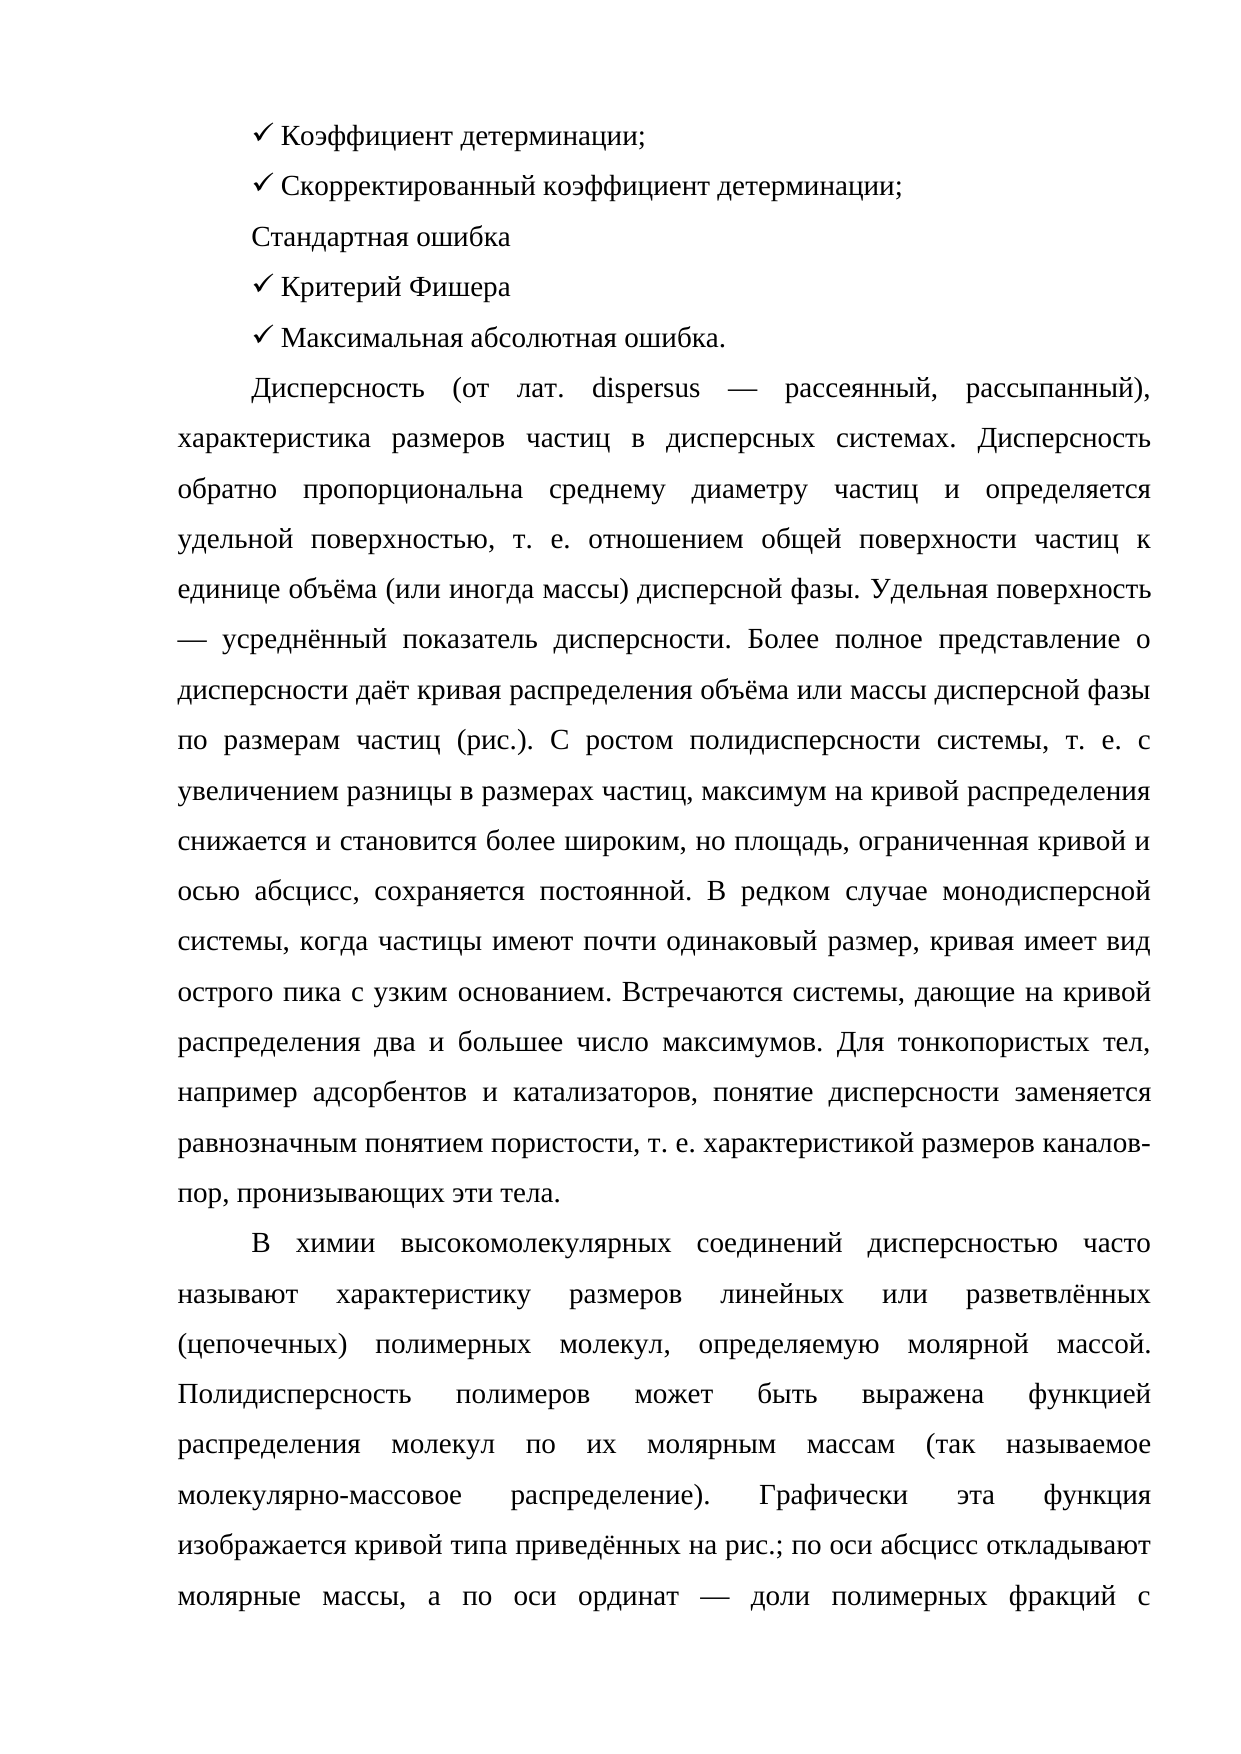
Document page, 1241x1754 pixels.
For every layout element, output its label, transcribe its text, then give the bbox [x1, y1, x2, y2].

text Стандартная ошибка [177, 219, 1152, 252]
list Критерий Фишера [177, 269, 1152, 303]
text Дисперсность (от лат. dispersus — рассеянный, рассыпанный), характеристика размеров частиц в дисперсных системах. Дисперсность обратно пропорциональна среднему диаметру частиц и определяется удельной поверхностью, т. е. отношением общей поверхности частиц к единице объёма (или иногда массы) дисперсной фазы. Удельная поверхность — усреднённый показатель дисперсности. Более полное представление о дисперсности даёт кривая распределения объёма или массы дисперсной фазы по размерам частиц (рис.). С ростом полидисперсности системы, т. е. с увеличением разницы в размерах частиц, максимум на кривой распределения снижается и становится более широким, но площадь, ограниченная кривой и осью абсцисс, сохраняется постоянной. В редком случае монодисперсной системы, когда частицы имеют почти одинаковый размер, кривая имеет вид острого пика с узким основанием. Встречаются системы, дающие на кривой распределения два и большее число максимумов. Для тонкопористых тел, например адсорбентов и катализаторов, понятие дисперсности заменяется равнозначным понятием пористости, т. е. характеристикой размеров каналов-пор, пронизывающих эти тела. [177, 370, 1152, 1209]
list Максимальная абсолютная ошибка. [177, 320, 1152, 353]
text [177, 1225, 1152, 1611]
list Коэффициент детерминации; [177, 118, 1152, 152]
list Скорректированный коэффициент детерминации; [177, 168, 1152, 202]
